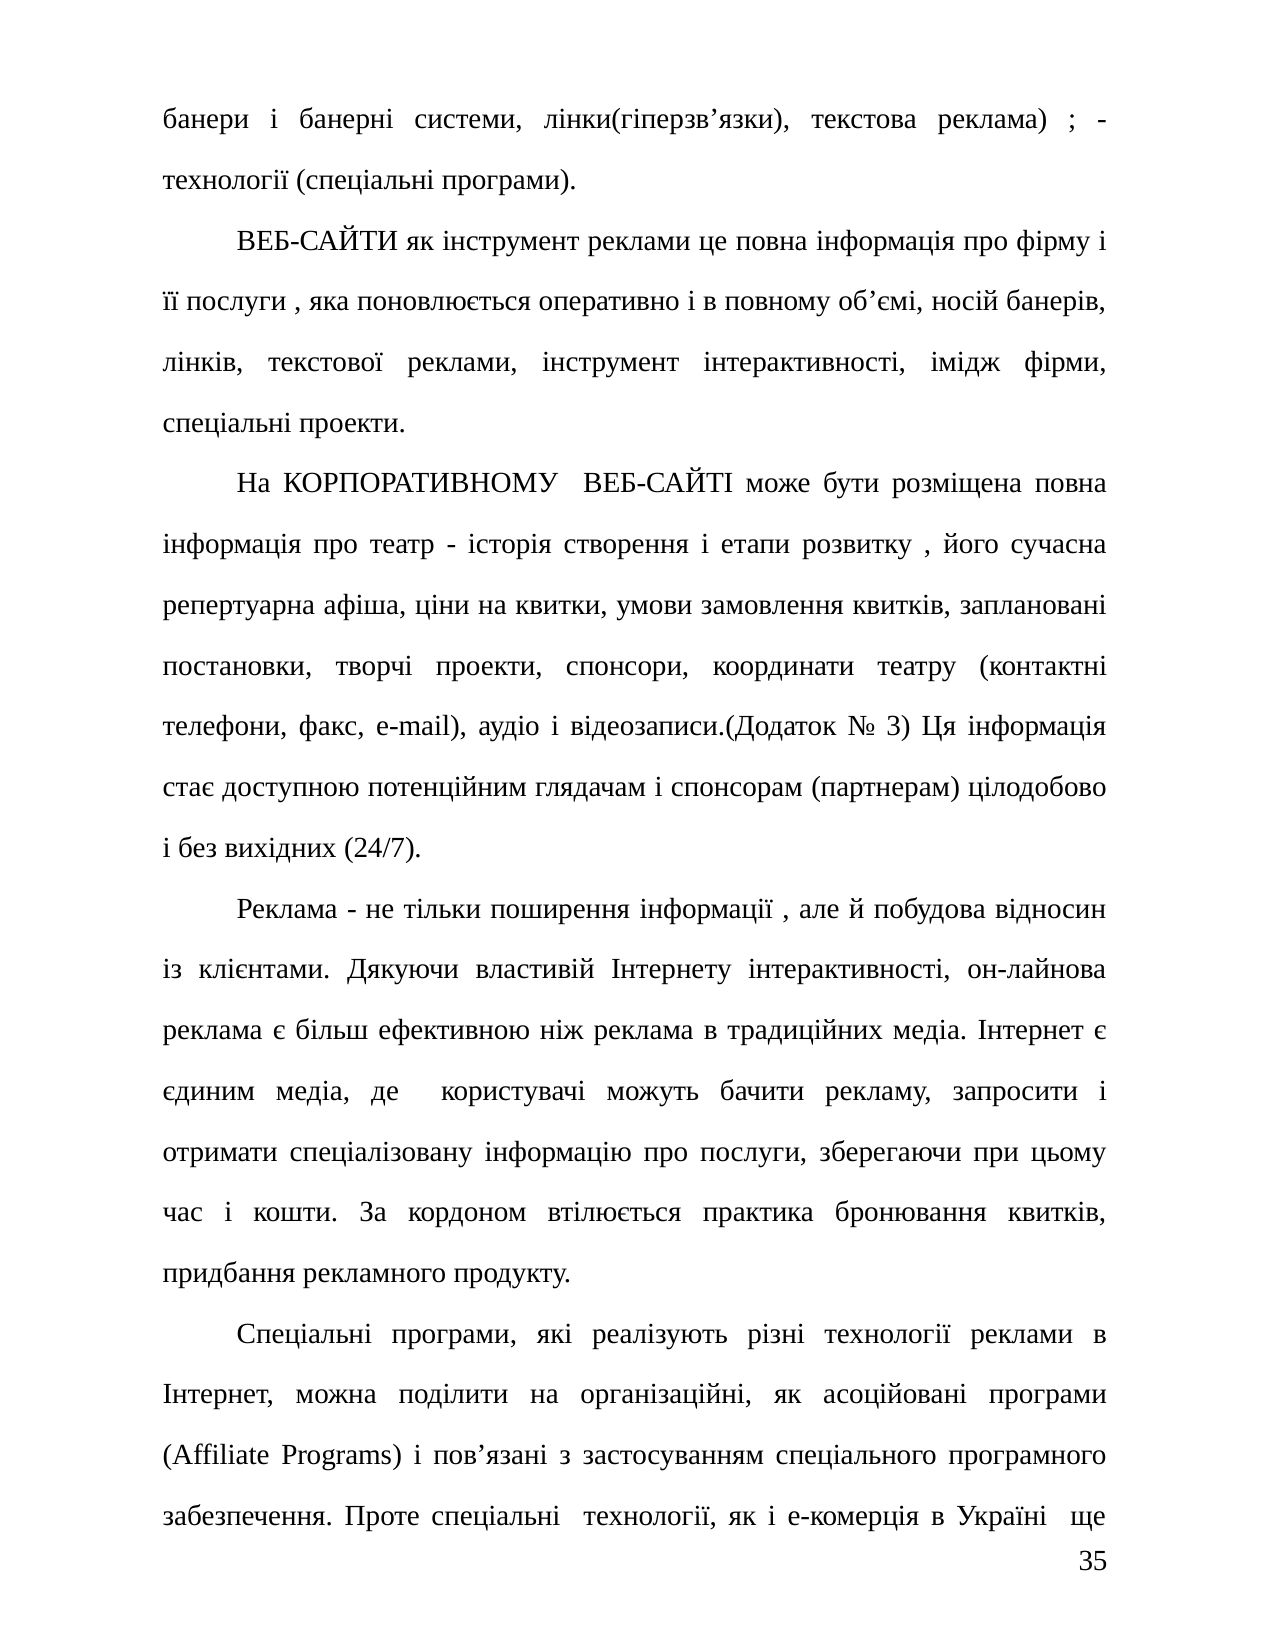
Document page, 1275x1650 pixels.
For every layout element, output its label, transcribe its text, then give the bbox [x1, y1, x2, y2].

text ВЕБ-САЙТИ як iнструмент реклами це повна iнформацiя про фiрму i її послуги , яка поновлюється оперативно i в повному об’ємi, носiй банерiв, лiнкiв, текстової реклами, iнструмент iнтерактивностi, iмiдж фiрми, спецiальнi проекти. [162, 216, 1107, 439]
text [162, 1309, 1107, 1532]
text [162, 94, 1107, 196]
text Реклама - не тiльки поширення iнформацiї , але й побудова вiдносин iз клiєнтами. Дякуючи властивiй Iнтернету iнтерактивностi, он-лайнова реклама є бiльш ефективною нiж реклама в традицiйних медiа. Iнтернет є єдиним медiа, де користувачi можуть бачити рекламу, запросити i отримати спецiалiзовану iнформацiю про послуги, зберегаючи при цьому час i кошти. За кордоном втiлюється практика бронювання квиткiв, придбання рекламного продукту. [162, 884, 1107, 1289]
text На КОРПОРАТИВНОМУ ВЕБ-САЙТI може бути розмiщена повна iнформацiя про театр - iсторiя створення i етапи розвитку , його сучасна репертуарна афiша, цiни на квитки, умови замовлення квиткiв, запланованi постановки, творчi проекти, спонсори, координати театру (контактнi телефони, факс, e-mail), аудiо i вiдеозаписи.(Додаток № 3) Ця iнформацiя стає доступною потенцiйним глядачам i спонсорам (партнерам) цiлодобово i без вихiдних (24/7). [162, 459, 1107, 864]
